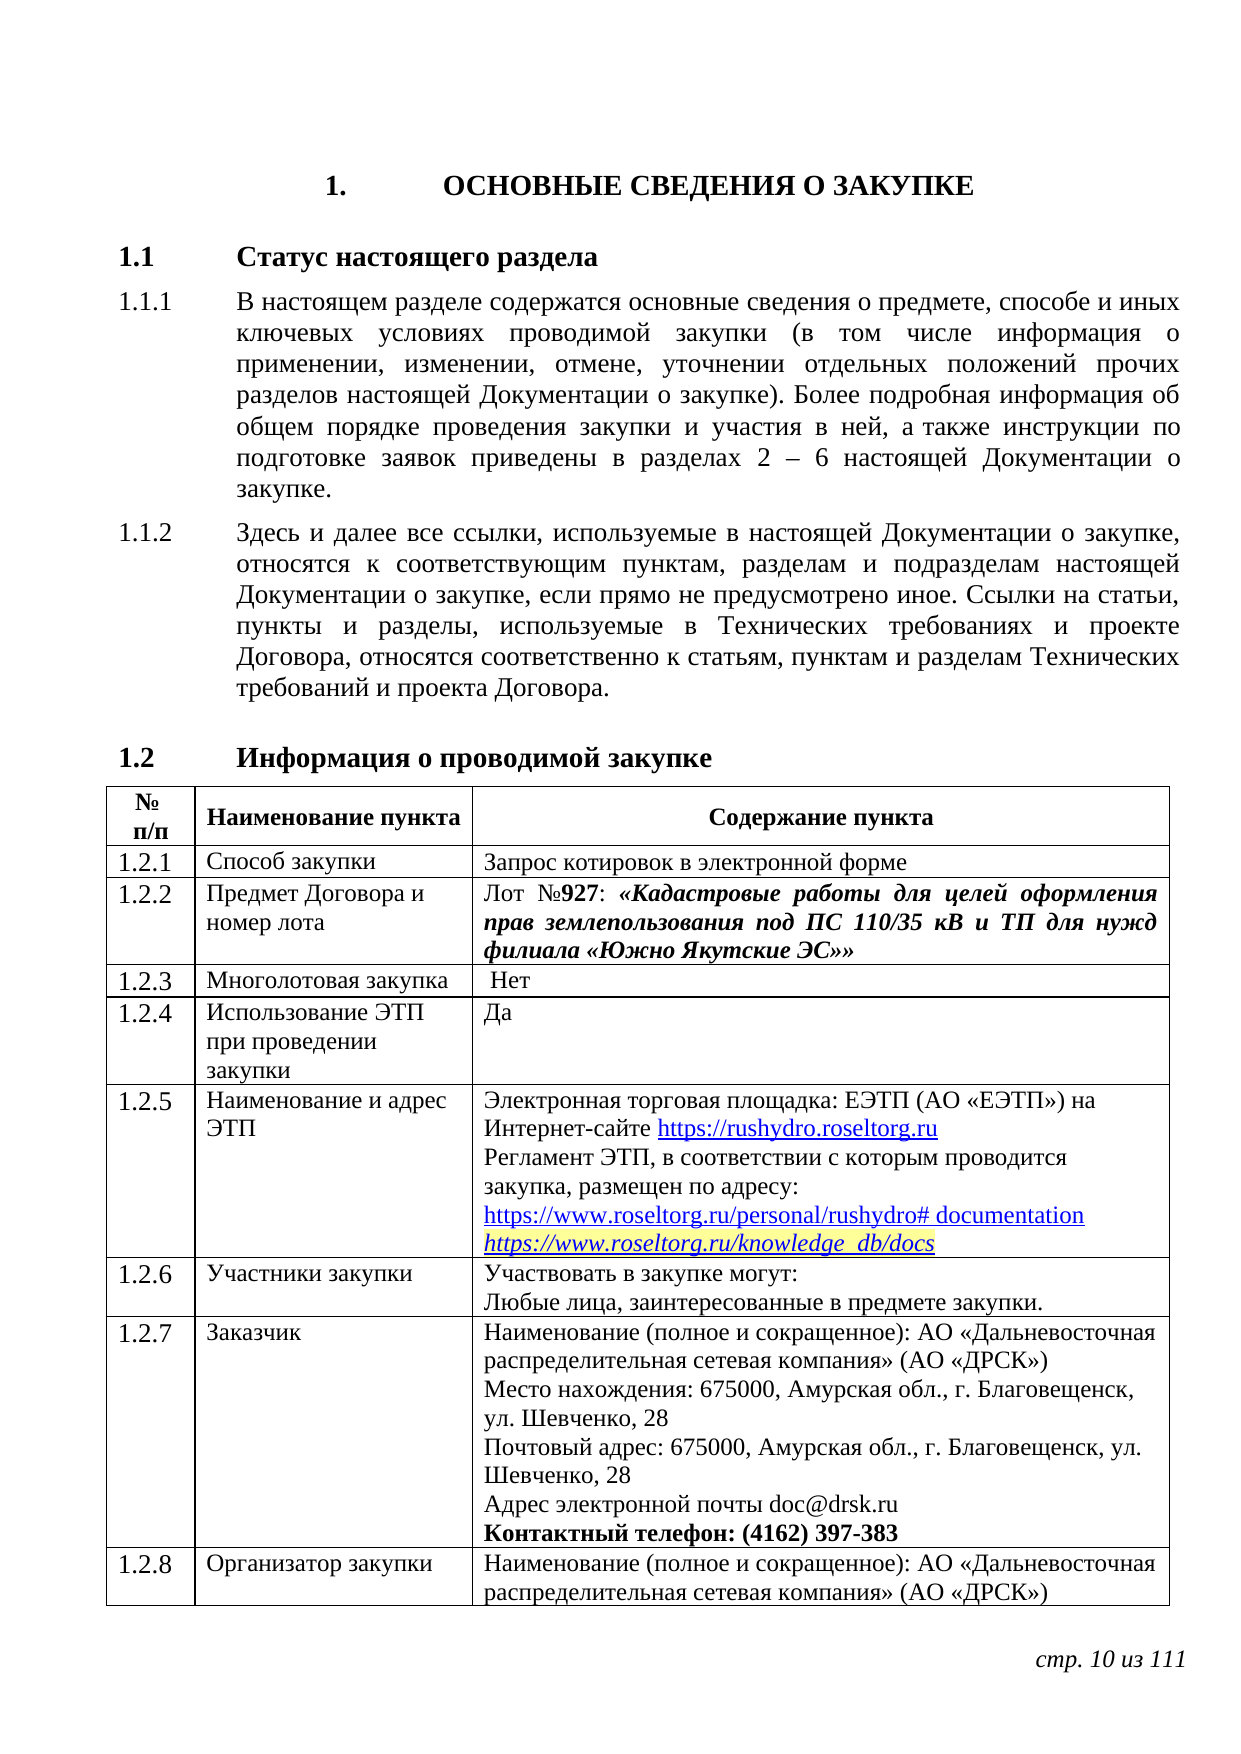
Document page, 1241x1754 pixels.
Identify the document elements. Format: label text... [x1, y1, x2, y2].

text Здесь и далее все ссылки, используемые в настоящей Документации о закупке, относятся к соответствующим пунктам, разделам и подразделам настоящей Документации о закупке, если прямо не предусмотрено иное. Ссылки на статьи, пункты и разделы, используемые в Технических требованиях и проекте Договора, относятся соответственно к статьям, пунктам и разделам Технических требований и проекта Договора. [118, 516, 1181, 703]
table_cell Электронная торговая площадка: ЕЭТП (АО «ЕЭТП») на Интернет-сайте https://rushydro.roseltorg.ru Регламент ЭТП, в соответствии с которым проводится закупка, размещен по адресу: https://www.roseltorg.ru/personal/rushydro# documentation https://www.roseltorg.ru/knowledge_db/docs [473, 1085, 1169, 1257]
table_cell Запрос котировок в электронной форме [473, 846, 1169, 877]
table_cell Лот №927: «Кадастровые работы для целей оформления прав землепользования под ПС 110/35 кВ и ТП для нужд филиала «Южно Якутские ЭС»» [473, 878, 1169, 964]
table_cell [107, 965, 194, 996]
table_cell Участвовать в закупке могут: Любые лица, заинтересованные в предмете закупки. [473, 1258, 1169, 1316]
list В настоящем разделе содержатся основные сведения о предмете, способе и иных ключевых условиях проводимой закупки (в том числе информация о применении, изменении, отмене, уточнении отдельных положений прочих разделов настоящей Документации о закупке). Более подробная информация об общем порядке проведения закупки и участия в ней, а также инструкции по подготовке заявок приведены в разделах 2 – 6 настоящей Документации о закупке. [118, 285, 1181, 503]
subtitle Статус настоящего раздела [118, 239, 1181, 273]
subtitle ОСНОВНЫЕ СВЕДЕНИЯ О ЗАКУПКЕ [118, 168, 1181, 202]
table_cell [107, 1548, 194, 1605]
table_header Содержание пункта [473, 787, 1169, 845]
subtitle Информация о проводимой закупке [118, 740, 1181, 774]
table_cell Предмет Договора и номер лота [196, 878, 472, 964]
table_cell Наименование и адрес ЭТП [196, 1085, 472, 1257]
table_header № п/п [107, 787, 194, 845]
table_cell [107, 878, 194, 964]
table_cell Способ закупки [196, 846, 472, 877]
table_header Наименование пункта [196, 787, 472, 845]
table_cell Организатор закупки [196, 1548, 472, 1605]
table_cell [107, 846, 194, 877]
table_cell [473, 1548, 1169, 1605]
table_cell Участники закупки [196, 1258, 472, 1316]
table_cell Заказчик [196, 1317, 472, 1547]
table_cell Многолотовая закупка [196, 965, 472, 996]
table_cell [107, 998, 194, 1084]
table_cell [107, 1258, 194, 1316]
table_cell Да [473, 998, 1169, 1084]
table_cell Нет [473, 965, 1169, 996]
table_cell Использование ЭТП при проведении закупки [196, 998, 472, 1084]
table_cell [107, 1085, 194, 1257]
table_cell [107, 1317, 194, 1547]
